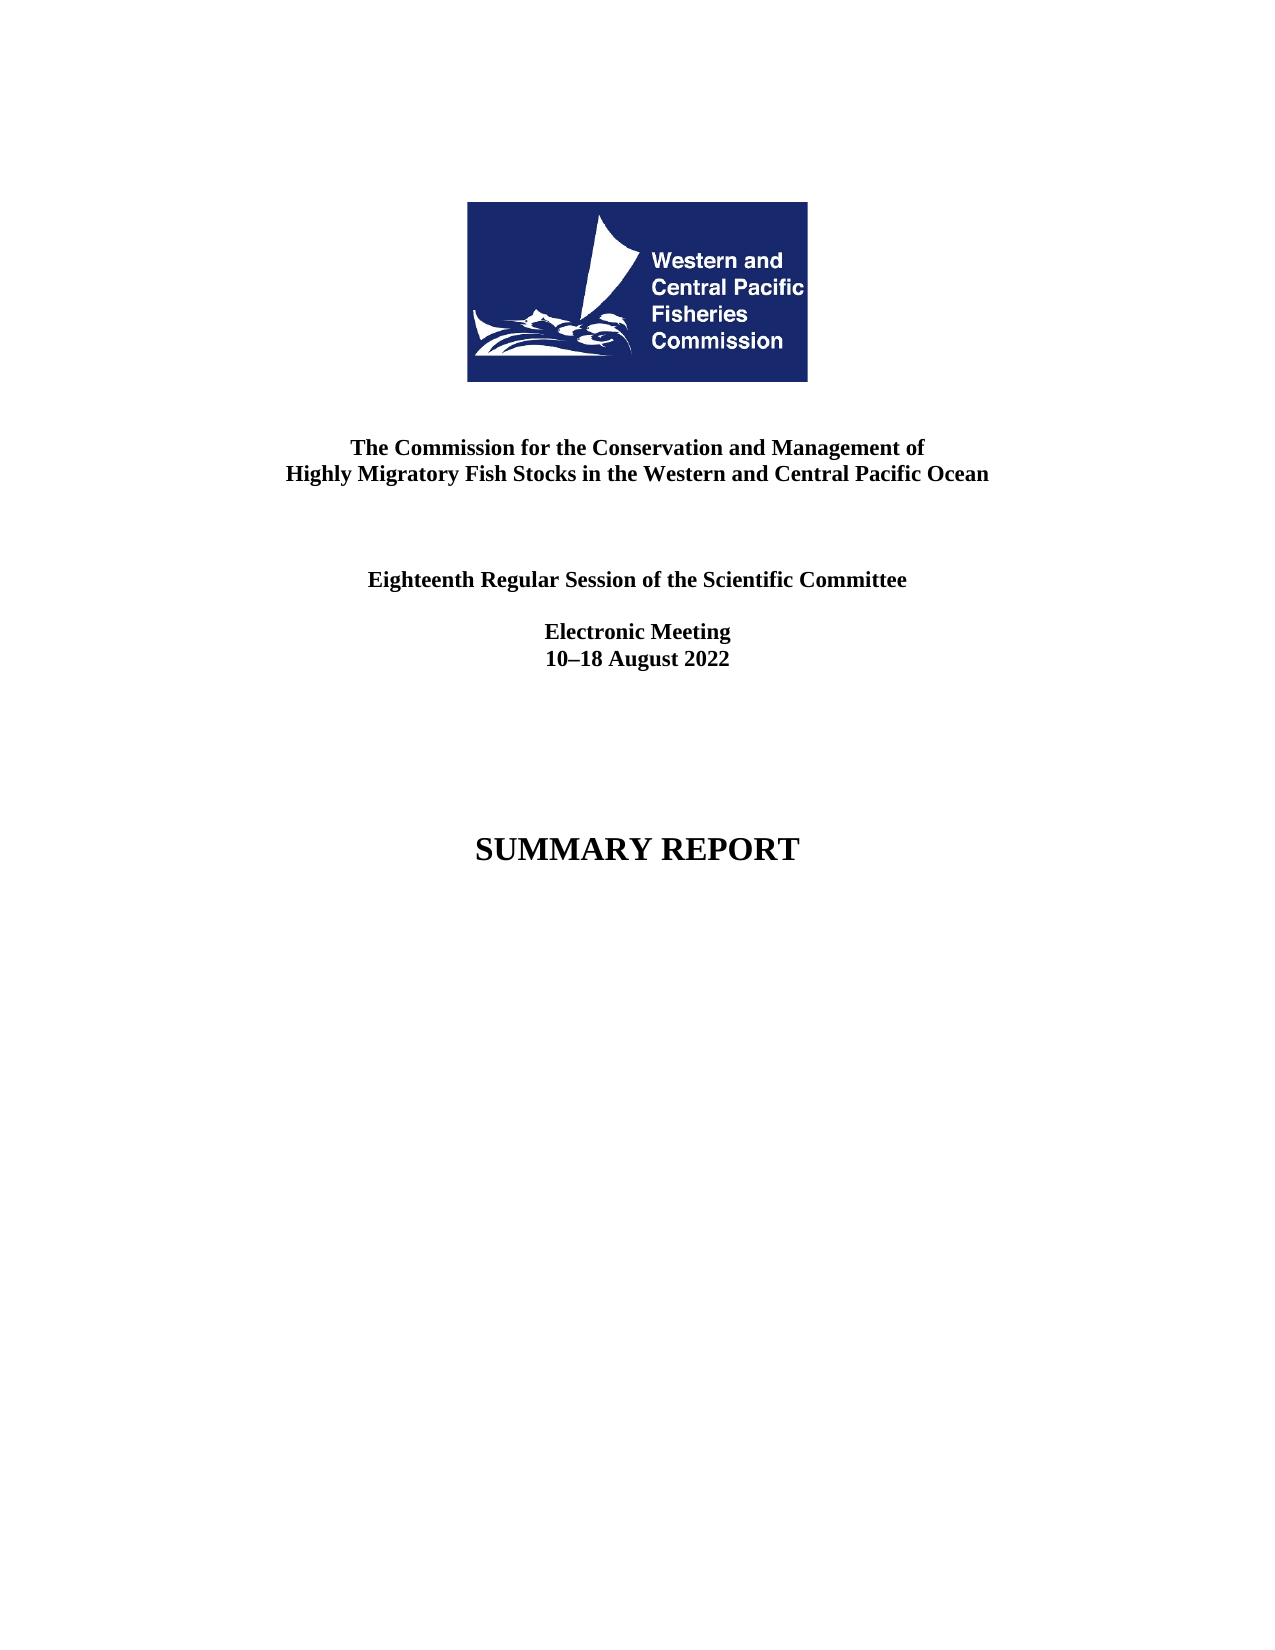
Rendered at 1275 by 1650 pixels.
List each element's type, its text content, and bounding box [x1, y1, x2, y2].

text 10–18 August 2022 [150, 645, 1125, 671]
picture [467, 202, 808, 382]
text Eighteenth Regular Session of the Scientific Committee [150, 566, 1125, 592]
text SUMMARY REPORT [150, 829, 1125, 868]
text Highly Migratory Fish Stocks in the Western and Central Pacific Ocean [150, 460, 1125, 487]
text The Commission for the Conservation and Management of [150, 434, 1125, 460]
text Electronic Meeting [150, 618, 1125, 645]
